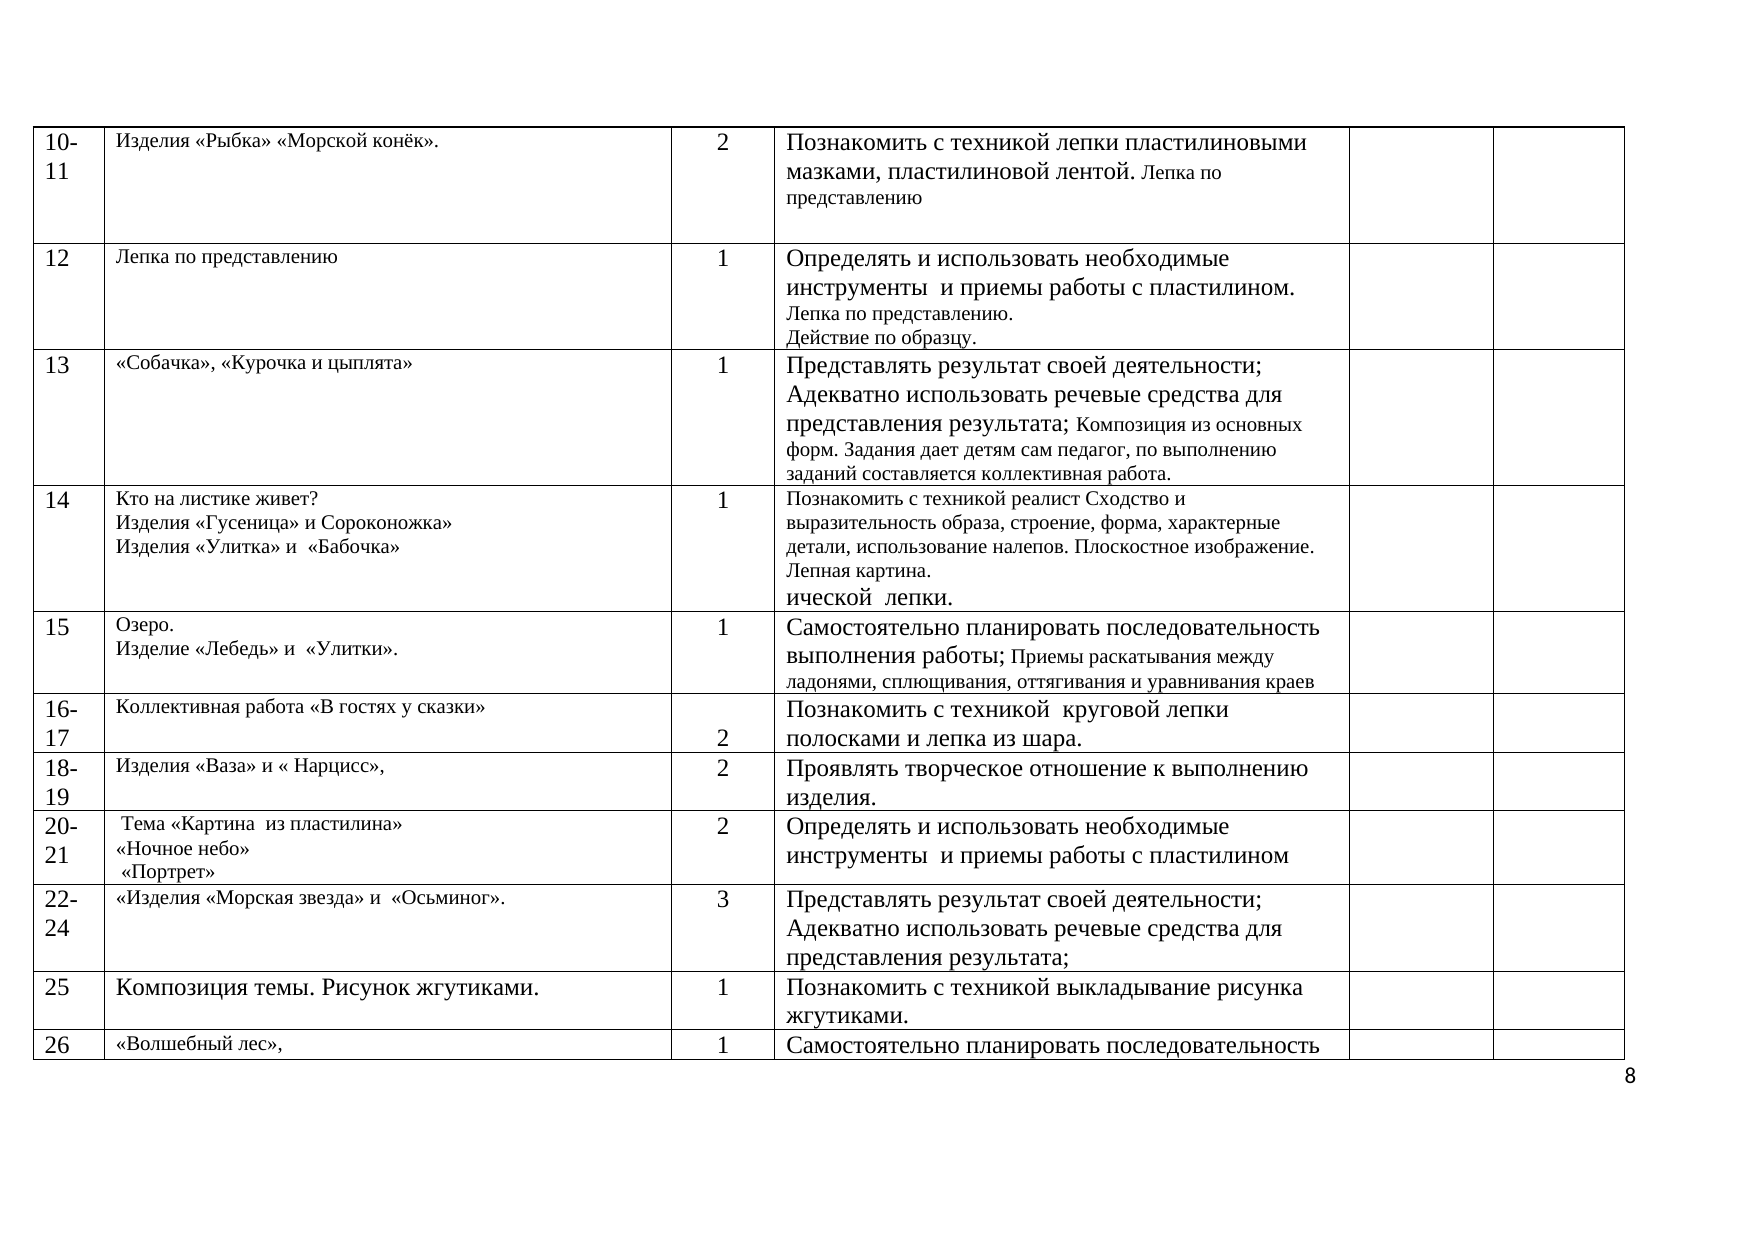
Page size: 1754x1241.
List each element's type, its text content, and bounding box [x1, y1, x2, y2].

table_cell 2 [672, 753, 774, 810]
table_cell 20-21 [34, 811, 104, 883]
table_cell 2 [672, 694, 774, 752]
table_cell [1494, 244, 1624, 349]
table_cell Определять и использовать необходимые инструменты и приемы работы с пластилином [775, 811, 1349, 883]
table_cell «Волшебный лес», [105, 1030, 671, 1059]
table_cell [1494, 486, 1624, 611]
table_cell 16-17 [34, 694, 104, 752]
table_cell [1494, 694, 1624, 752]
table_cell 1 [672, 486, 774, 611]
table_cell «Собачка», «Курочка и цыплята» [105, 350, 671, 484]
table_cell [1494, 885, 1624, 971]
table_cell 26 [34, 1030, 104, 1059]
table_cell Проявлять творческое отношение к выполнению изделия. [775, 753, 1349, 810]
table_cell 13 [34, 350, 104, 484]
table_cell 15 [34, 612, 104, 693]
table_cell Озеро. Изделие «Лебедь» и «Улитки». [105, 612, 671, 693]
table_cell 2 [672, 811, 774, 883]
table_cell Представлять результат своей деятельности; Адекватно использовать речевые средства для представления результата; Композиция из основных форм. Задания дает детям сам педагог, по выполнению заданий составляется коллективная работа. [775, 350, 1349, 484]
table_cell [1350, 885, 1493, 971]
table_cell 1 [672, 350, 774, 484]
table_cell [1350, 244, 1493, 349]
table_cell [1350, 972, 1493, 1029]
table_cell [1494, 612, 1624, 693]
table_cell Лепка по представлению [105, 244, 671, 349]
table_cell Познакомить с техникой реалист Сходство и выразительность образа, строение, форма, характерные детали, использование налепов. Плоскостное изображение. Лепная картина. ической лепки. [775, 486, 1349, 611]
table_cell «Изделия «Морская звезда» и «Осьминог». [105, 885, 671, 971]
table_cell Кто на листике живет? Изделия «Гусеница» и Сороконожка» Изделия «Улитка» и «Бабочка» [105, 486, 671, 611]
table_cell 3 [672, 885, 774, 971]
table_cell 10-11 [34, 128, 104, 242]
table_cell 14 [34, 486, 104, 611]
table_cell 1 [672, 1030, 774, 1059]
table_cell 22-24 [34, 885, 104, 971]
table_cell [1350, 350, 1493, 484]
table_cell 12 [34, 244, 104, 349]
table_cell Самостоятельно планировать последовательность выполнения работы; Приемы раскатывания между ладонями, сплющивания, оттягивания и уравнивания краев [775, 612, 1349, 693]
table_cell [1494, 811, 1624, 883]
table_cell Познакомить с техникой круговой лепки полосками и лепка из шара. [775, 694, 1349, 752]
table_cell [1350, 811, 1493, 883]
table_cell [1350, 128, 1493, 242]
table_cell Изделия «Ваза» и « Нарцисс», [105, 753, 671, 810]
table_cell Композиция темы. Рисунок жгутиками. [105, 972, 671, 1029]
table_cell Представлять результат своей деятельности; Адекватно использовать речевые средства для представления результата; [775, 885, 1349, 971]
table_cell [1350, 1030, 1493, 1059]
table_cell [1494, 753, 1624, 810]
table_cell Познакомить с техникой лепки пластилиновыми мазками, пластилиновой лентой. Лепка по представлению [775, 128, 1349, 242]
table_cell 25 [34, 972, 104, 1029]
table_cell Коллективная работа «В гостях у сказки» [105, 694, 671, 752]
table_cell [1350, 612, 1493, 693]
table_cell Изделия «Рыбка» «Морской конёк». [105, 128, 671, 242]
table_cell Познакомить с техникой выкладывание рисунка жгутиками. [775, 972, 1349, 1029]
table_cell Определять и использовать необходимые инструменты и приемы работы с пластилином. Лепка по представлению. Действие по образцу. [775, 244, 1349, 349]
table_cell 1 [672, 612, 774, 693]
table_cell [1494, 350, 1624, 484]
table_cell [1350, 753, 1493, 810]
table_cell [1494, 1030, 1624, 1059]
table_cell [775, 1030, 1349, 1059]
table_cell [1350, 694, 1493, 752]
table_cell 1 [672, 972, 774, 1029]
table_cell [1494, 128, 1624, 242]
table_cell Тема «Картина из пластилина» «Ночное небо» «Портрет» [105, 811, 671, 883]
table_cell 1 [672, 244, 774, 349]
table_cell [1350, 486, 1493, 611]
table_cell 18-19 [34, 753, 104, 810]
table_cell 2 [672, 128, 774, 242]
table_cell [1494, 972, 1624, 1029]
